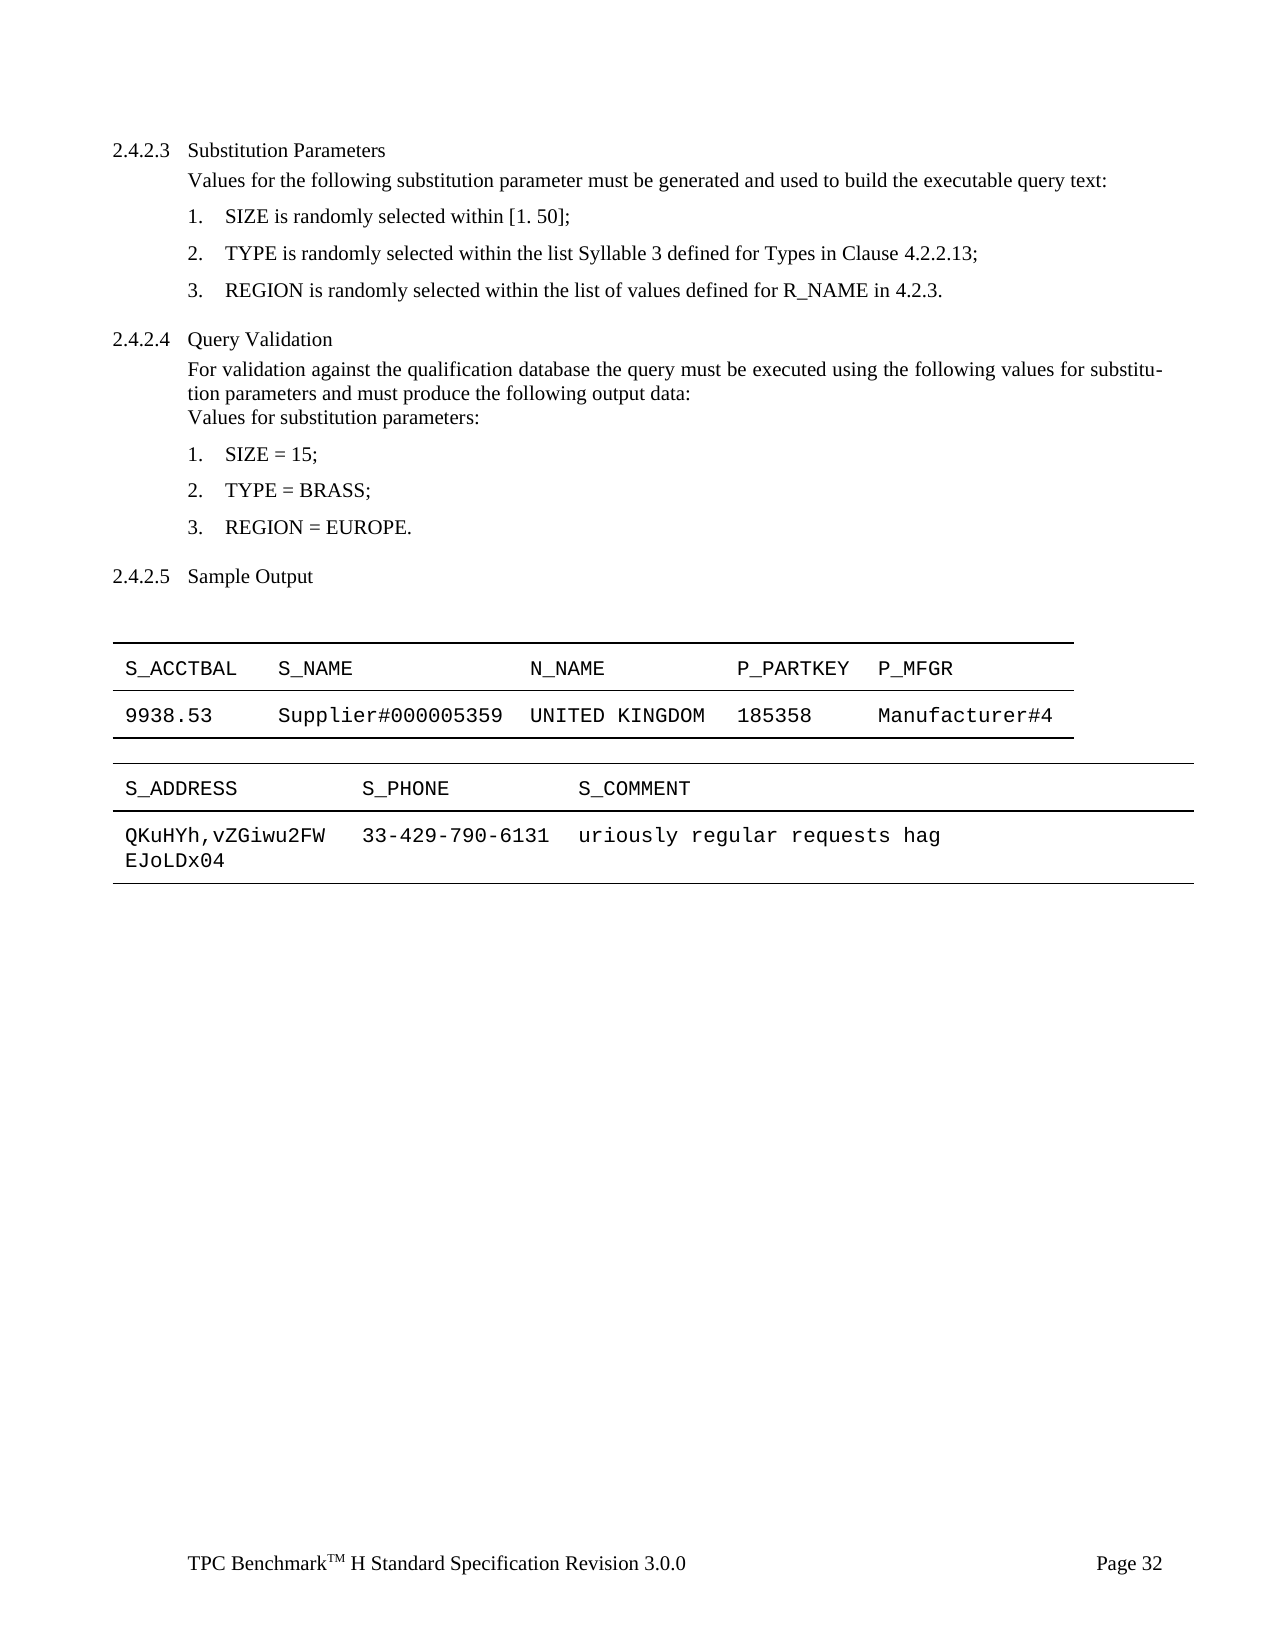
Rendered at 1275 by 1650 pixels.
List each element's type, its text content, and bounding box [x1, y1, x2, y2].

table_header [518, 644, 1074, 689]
text REGION = EUROPE. [187, 515, 1162, 539]
text For validation against the qualification database the query must be executed using the following values for substitution parameters and must produce the following output data: [187, 357, 1162, 405]
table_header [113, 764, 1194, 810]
list SIZE = 15; [187, 442, 1162, 466]
subtitle Substitution Parameters [112, 137, 1162, 162]
subtitle Sample Output [112, 564, 1162, 588]
text Values for the following substitution parameter must be generated and used to build the executable query text: [187, 168, 1162, 192]
text REGION is randomly selected within the list of values defined for R_NAME in 4.2.3. [187, 277, 1162, 302]
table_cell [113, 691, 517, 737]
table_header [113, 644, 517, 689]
list SIZE is randomly selected within [1. 50]; [187, 204, 1162, 228]
text TYPE = BRASS; [187, 478, 1162, 502]
text Values for substitution parameters: [187, 405, 1162, 429]
subtitle Query Validation [112, 327, 1162, 351]
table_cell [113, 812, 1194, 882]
text TYPE is randomly selected within the list Syllable 3 defined for Types in Clause 4.2.2.13; [187, 241, 1162, 265]
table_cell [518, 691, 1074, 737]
